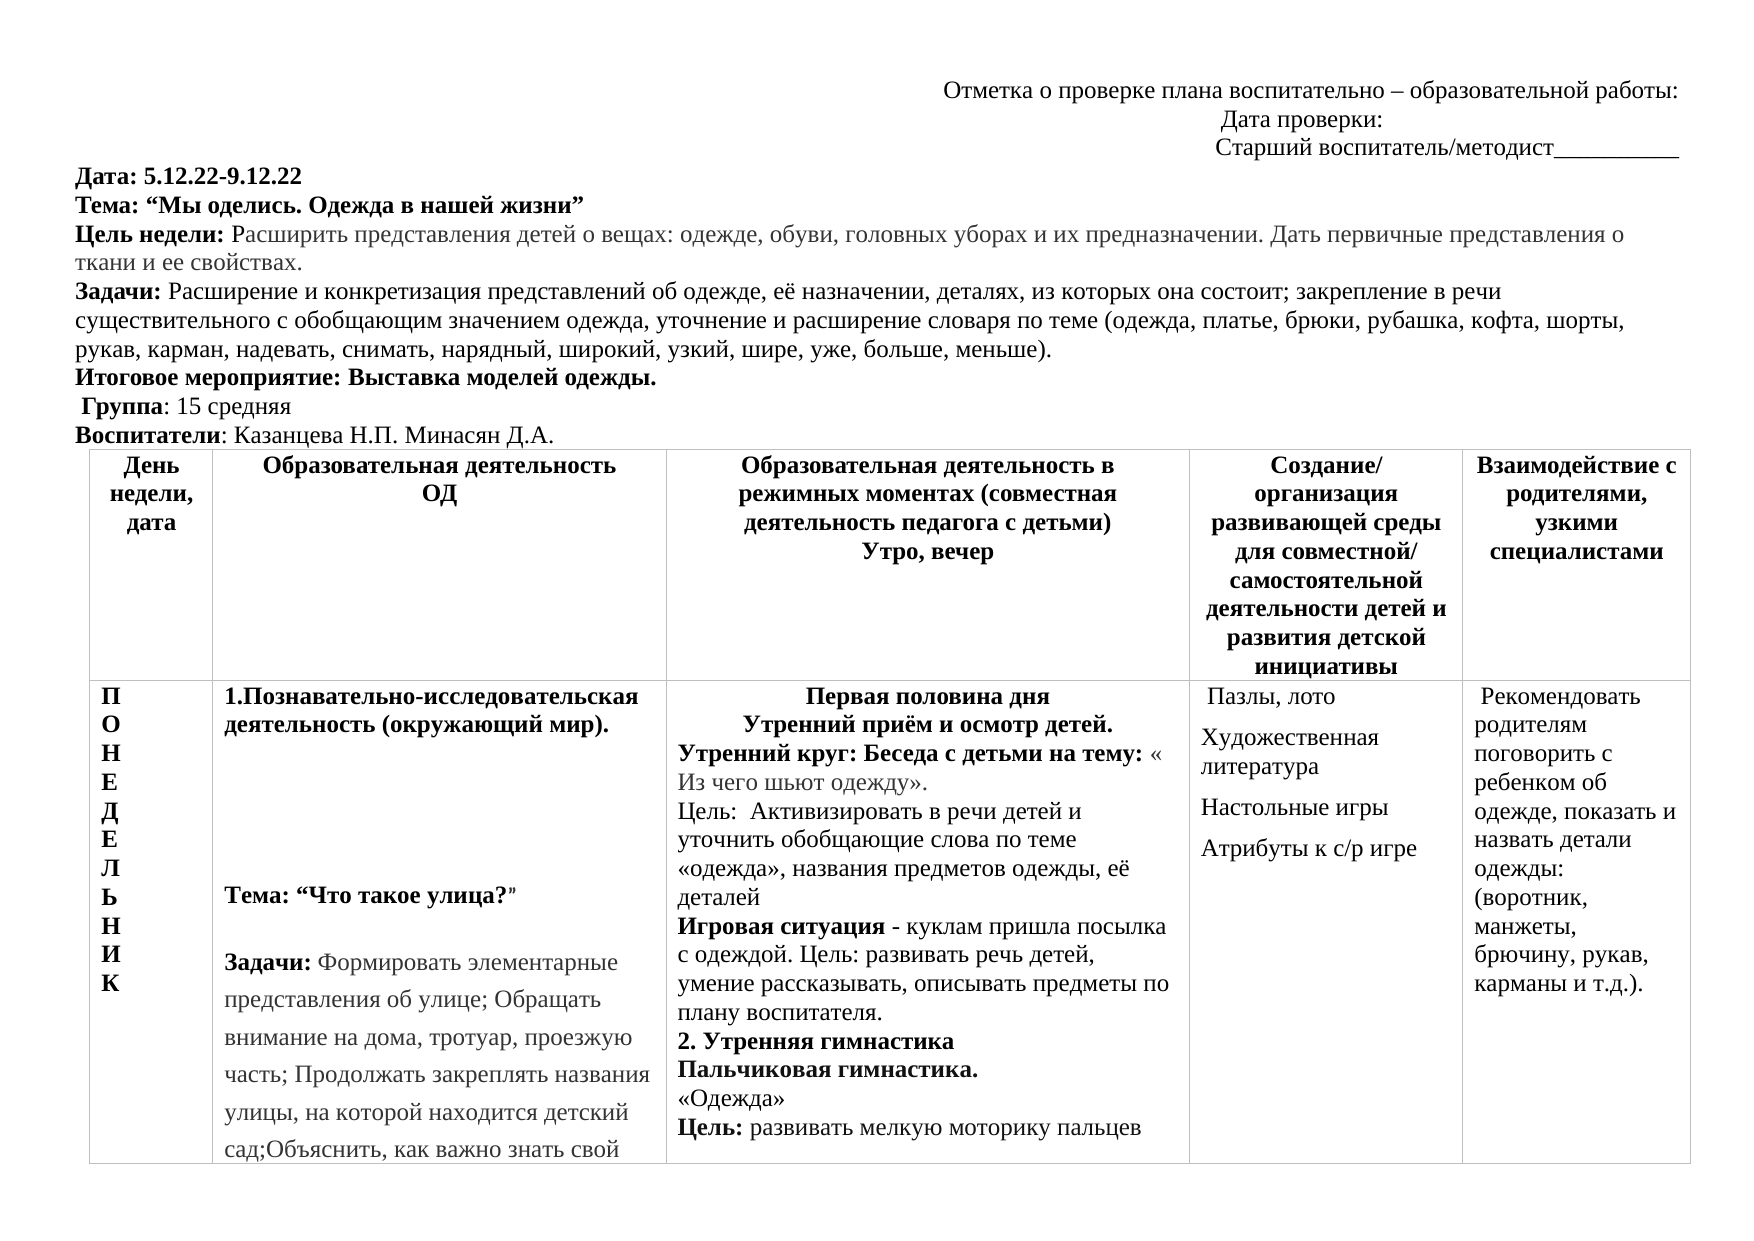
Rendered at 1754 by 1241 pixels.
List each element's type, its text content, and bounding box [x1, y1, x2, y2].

table_header День недели, дата [90, 450, 212, 680]
text Дата: 5.12.22-9.12.22 [75, 161, 1679, 190]
table_header Взаимодействие с родителями, узкими специалистами [1463, 450, 1690, 680]
text Цель недели: Расширить представления детей о вещах: одежде, обуви, головных уборах и их предназначении. Дать первичные представления о ткани и ее свойствах. [75, 219, 1679, 276]
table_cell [1190, 681, 1462, 1163]
table_header Создание/организация развивающей среды для совместной/ самостоятельной деятельности детей и развития детской инициативы [1190, 450, 1462, 680]
text Дата проверки: [75, 104, 1679, 132]
text Старший воспитатель/методист__________ [75, 132, 1679, 161]
text Итоговое мероприятие: Выставка моделей одежды. [75, 362, 1679, 391]
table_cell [90, 681, 212, 1163]
text Задачи: Расширение и конкретизация представлений об одежде, её назначении, деталях, из которых она состоит; закрепление в речи существительного с обобщающим значением одежда, уточнение и расширение словаря по теме (одежда, платье, брюки, рубашка, кофта, шорты, рукав, карман, надевать, снимать, нарядный, широкий, узкий, шире, уже, больше, меньше). [75, 276, 1679, 362]
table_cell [213, 681, 666, 1163]
text Отметка о проверке плана воспитательно – образовательной работы: [75, 75, 1679, 104]
table_header Образовательная деятельность в режимных моментах (совместная деятельность педагога с детьми) Утро, вечер [667, 450, 1189, 680]
text Тема: “Мы оделись. Одежда в нашей жизни” [75, 190, 1679, 219]
table_header Образовательная деятельность ОД [213, 450, 666, 680]
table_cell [667, 681, 1189, 1163]
text Группа: 15 средняя [75, 391, 1679, 420]
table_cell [1463, 681, 1690, 1163]
text Воспитатели: Казанцева Н.П. Минасян Д.А. [75, 420, 1679, 449]
